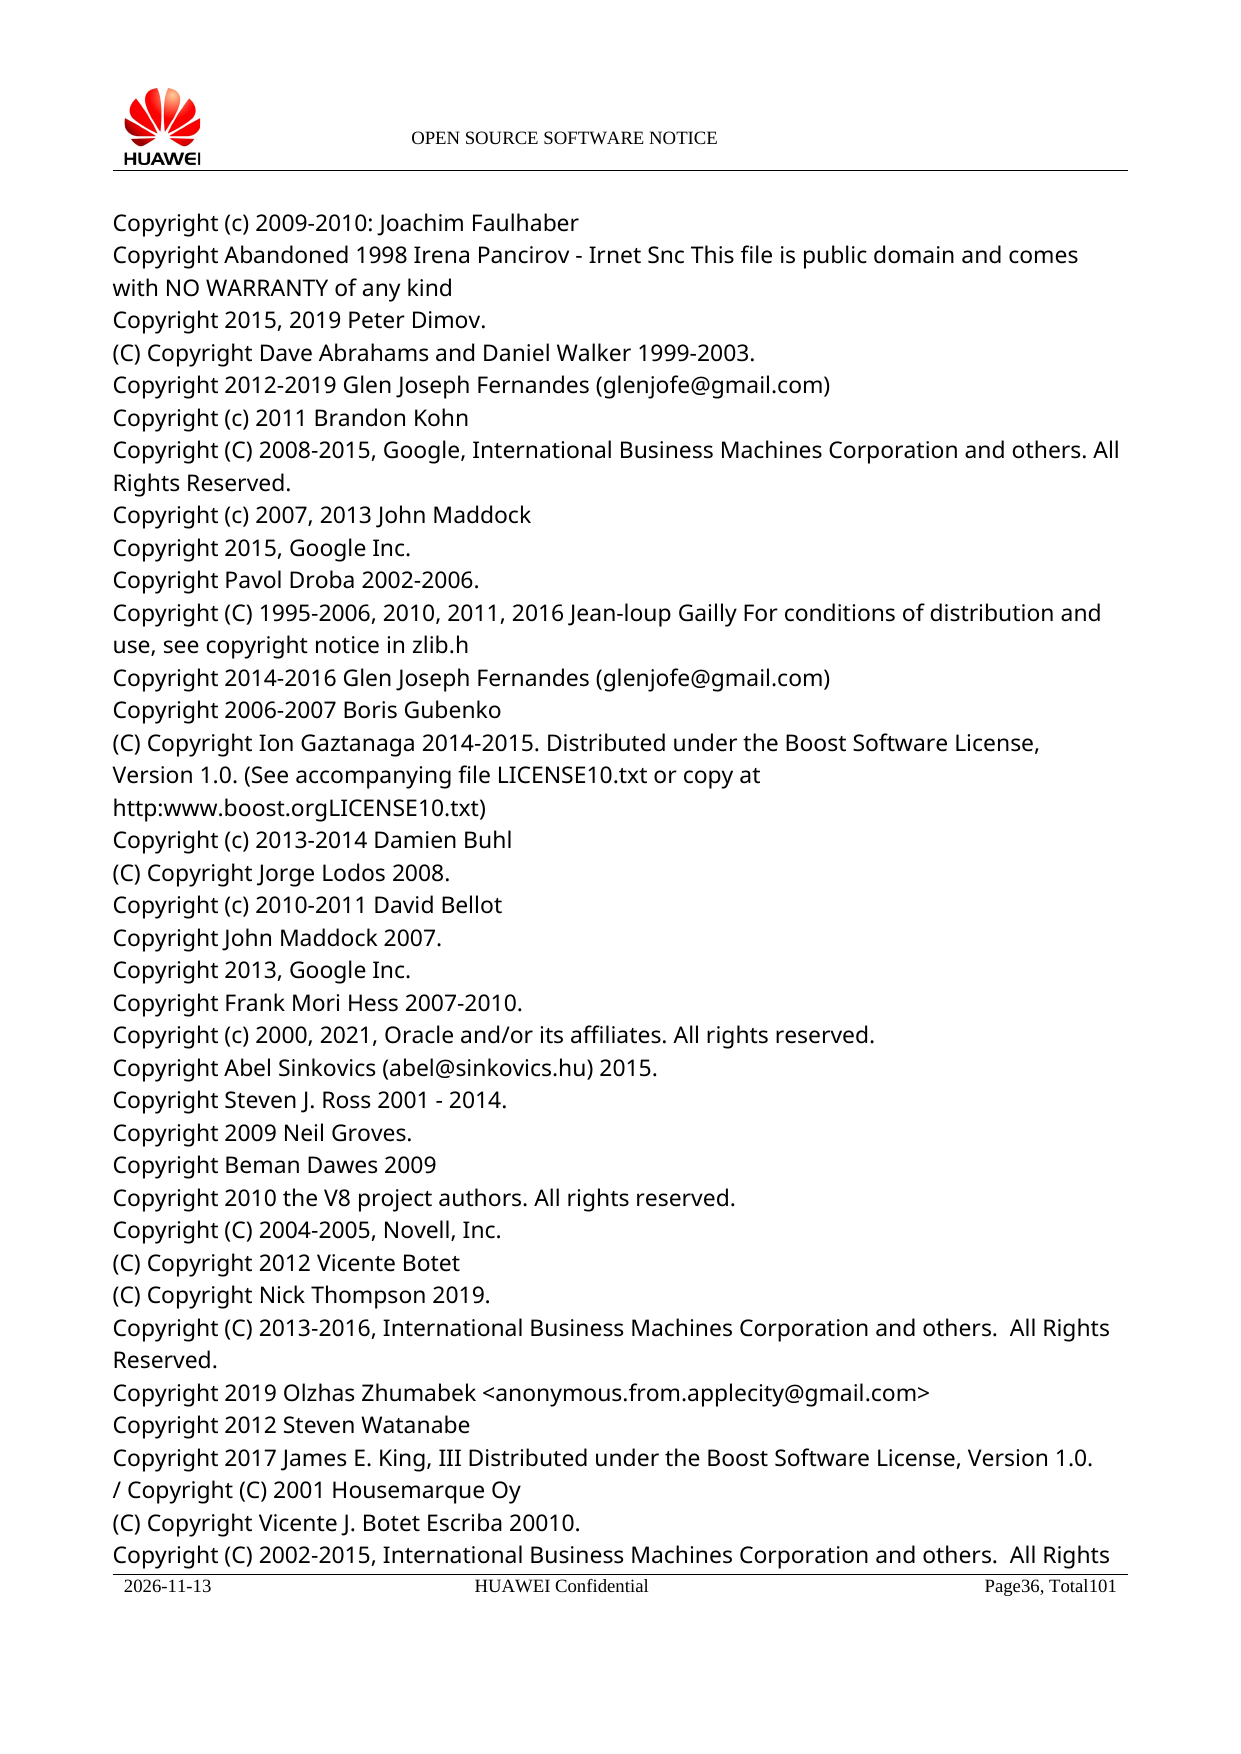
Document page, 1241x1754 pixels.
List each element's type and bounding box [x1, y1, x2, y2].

picture [124, 88, 201, 165]
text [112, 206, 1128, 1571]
